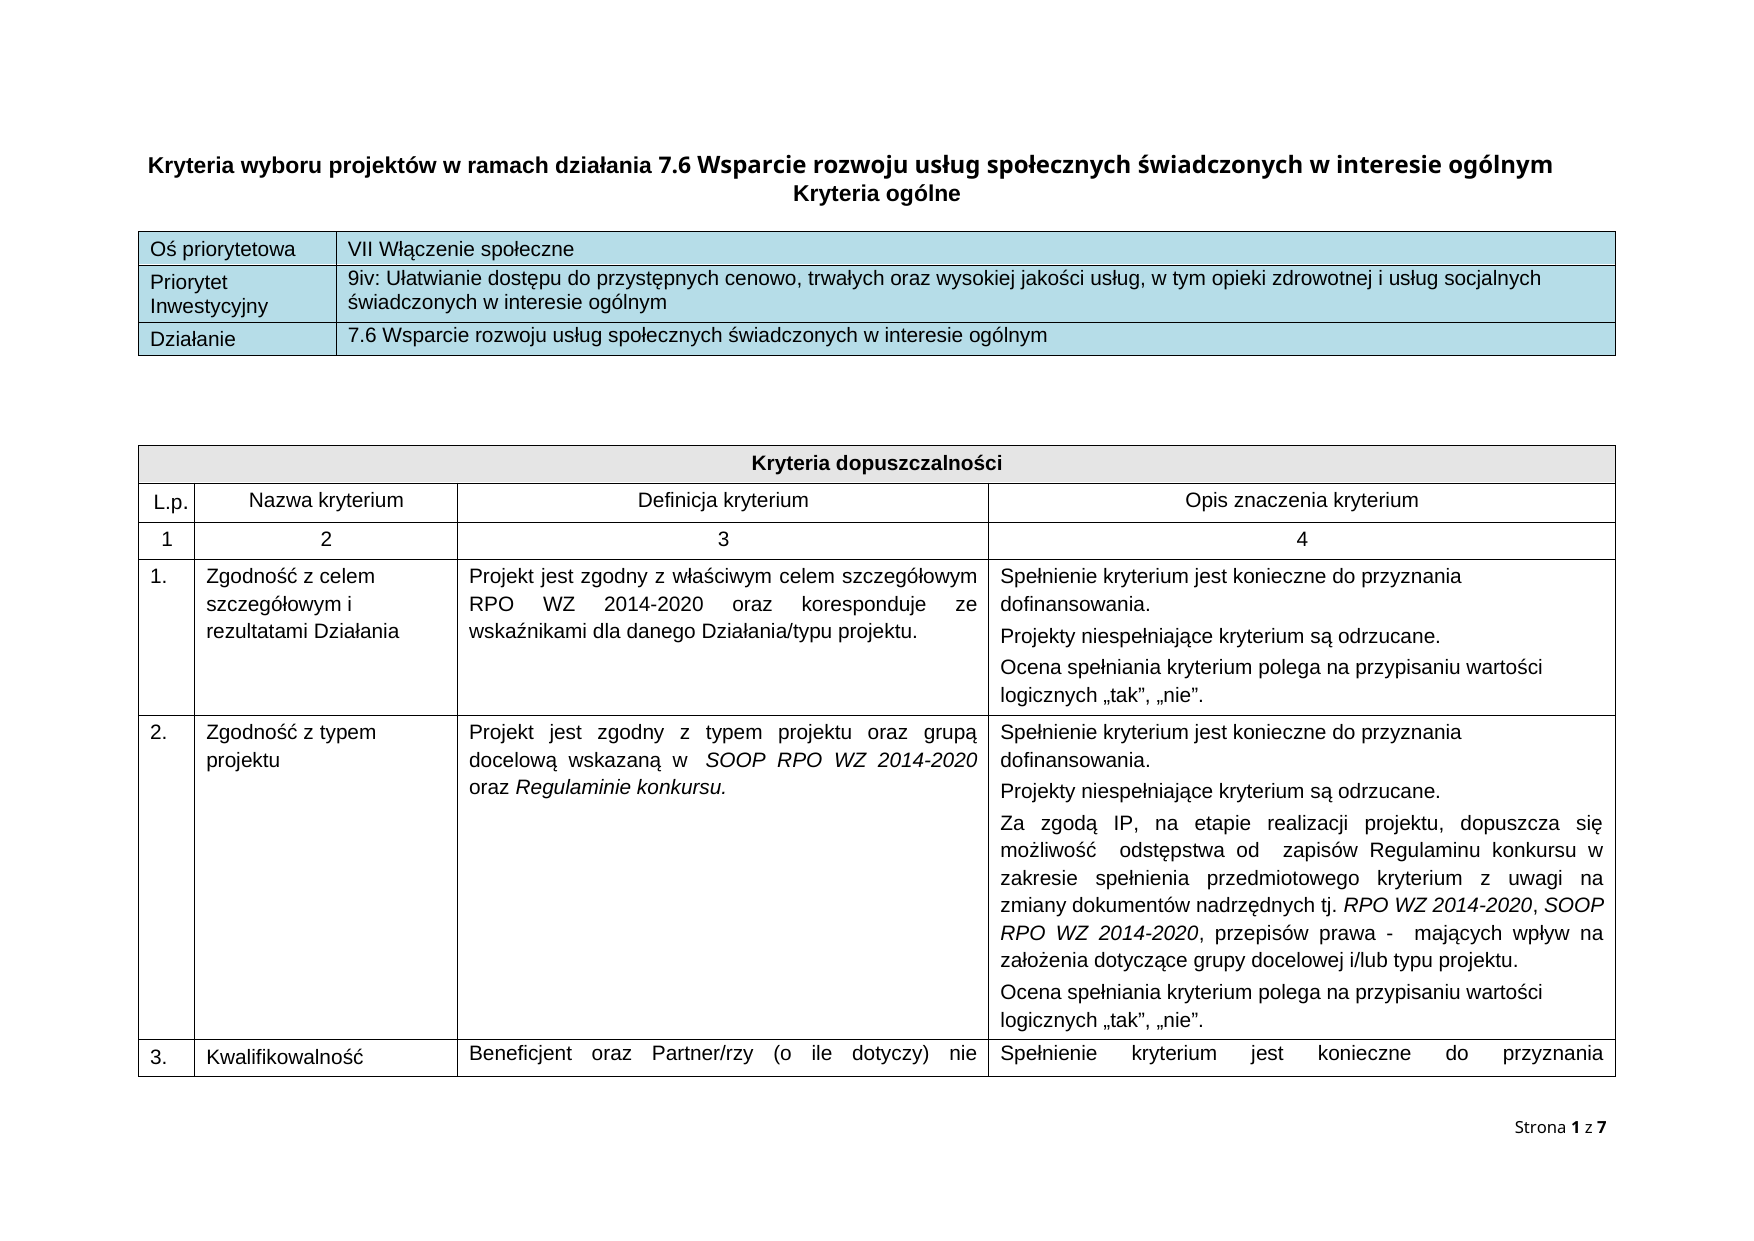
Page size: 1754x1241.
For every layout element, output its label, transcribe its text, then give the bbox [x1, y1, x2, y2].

table_header Kryteria dopuszczalności [139, 446, 1615, 482]
table_cell Spełnienie kryterium jest konieczne do przyznania dofinansowania. Projekty niespełniające kryterium są odrzucane. Za zgodą IP, na etapie realizacji projektu, dopuszcza się możliwość odstępstwa od zapisów Regulaminu konkursu w zakresie spełnienia przedmiotowego kryterium z uwagi na zmiany dokumentów nadrzędnych tj. RPO WZ 2014-2020, SOOP RPO WZ 2014-2020, przepisów prawa - mających wpływ na założenia dotyczące grupy docelowej i/lub typu projektu. Ocena spełniania kryterium polega na przypisaniu wartości logicznych „tak”, „nie”. [989, 716, 1615, 1039]
table_cell Zgodność z celem szczegółowym i rezultatami Działania [195, 560, 457, 715]
table_cell Definicja kryterium [458, 484, 988, 522]
table_cell L.p. [139, 484, 194, 522]
table_cell 3 [458, 523, 988, 559]
table_cell Działanie [139, 323, 336, 355]
table_cell [139, 1040, 194, 1076]
table_cell Nazwa kryterium [195, 484, 457, 522]
table_cell [139, 716, 194, 1039]
table_cell Spełnienie kryterium jest konieczne do przyznania dofinansowania. Projekty niespełniające kryterium są odrzucane. Ocena spełniania kryterium polega na przypisaniu wartości logicznych „tak”, „nie”. [989, 560, 1615, 715]
table_header VII Włączenie społeczne [337, 232, 1615, 264]
table_cell Opis znaczenia kryterium [989, 484, 1615, 522]
table_cell 7.6 Wsparcie rozwoju usług społecznych świadczonych w interesie ogólnym [337, 323, 1615, 355]
table_cell Zgodność z typem projektu [195, 716, 457, 1039]
table_cell Projekt jest zgodny z właściwym celem szczegółowym RPO WZ 2014-2020 oraz koresponduje ze wskaźnikami dla danego Działania/typu projektu. [458, 560, 988, 715]
table_cell Priorytet Inwestycyjny [139, 266, 336, 322]
table_cell 2 [195, 523, 457, 559]
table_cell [195, 1040, 457, 1076]
table_cell 1 [139, 523, 194, 559]
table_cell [989, 1040, 1615, 1076]
table_header Oś priorytetowa [139, 232, 336, 264]
table_cell [139, 560, 194, 715]
table_cell 4 [989, 523, 1615, 559]
text Kryteria ogólne [148, 180, 1606, 207]
table_cell Projekt jest zgodny z typem projektu oraz grupą docelową wskazaną w SOOP RPO WZ 2014-2020 oraz Regulaminie konkursu. [458, 716, 988, 1039]
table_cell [458, 1040, 988, 1076]
text Kryteria wyboru projektów w ramach działania 7.6 Wsparcie rozwoju usług społecznych świadczonych w interesie ogólnym [148, 148, 1606, 180]
table_cell 9iv: Ułatwianie dostępu do przystępnych cenowo, trwałych oraz wysokiej jakości usług, w tym opieki zdrowotnej i usług socjalnych świadczonych w interesie ogólnym [337, 266, 1615, 322]
